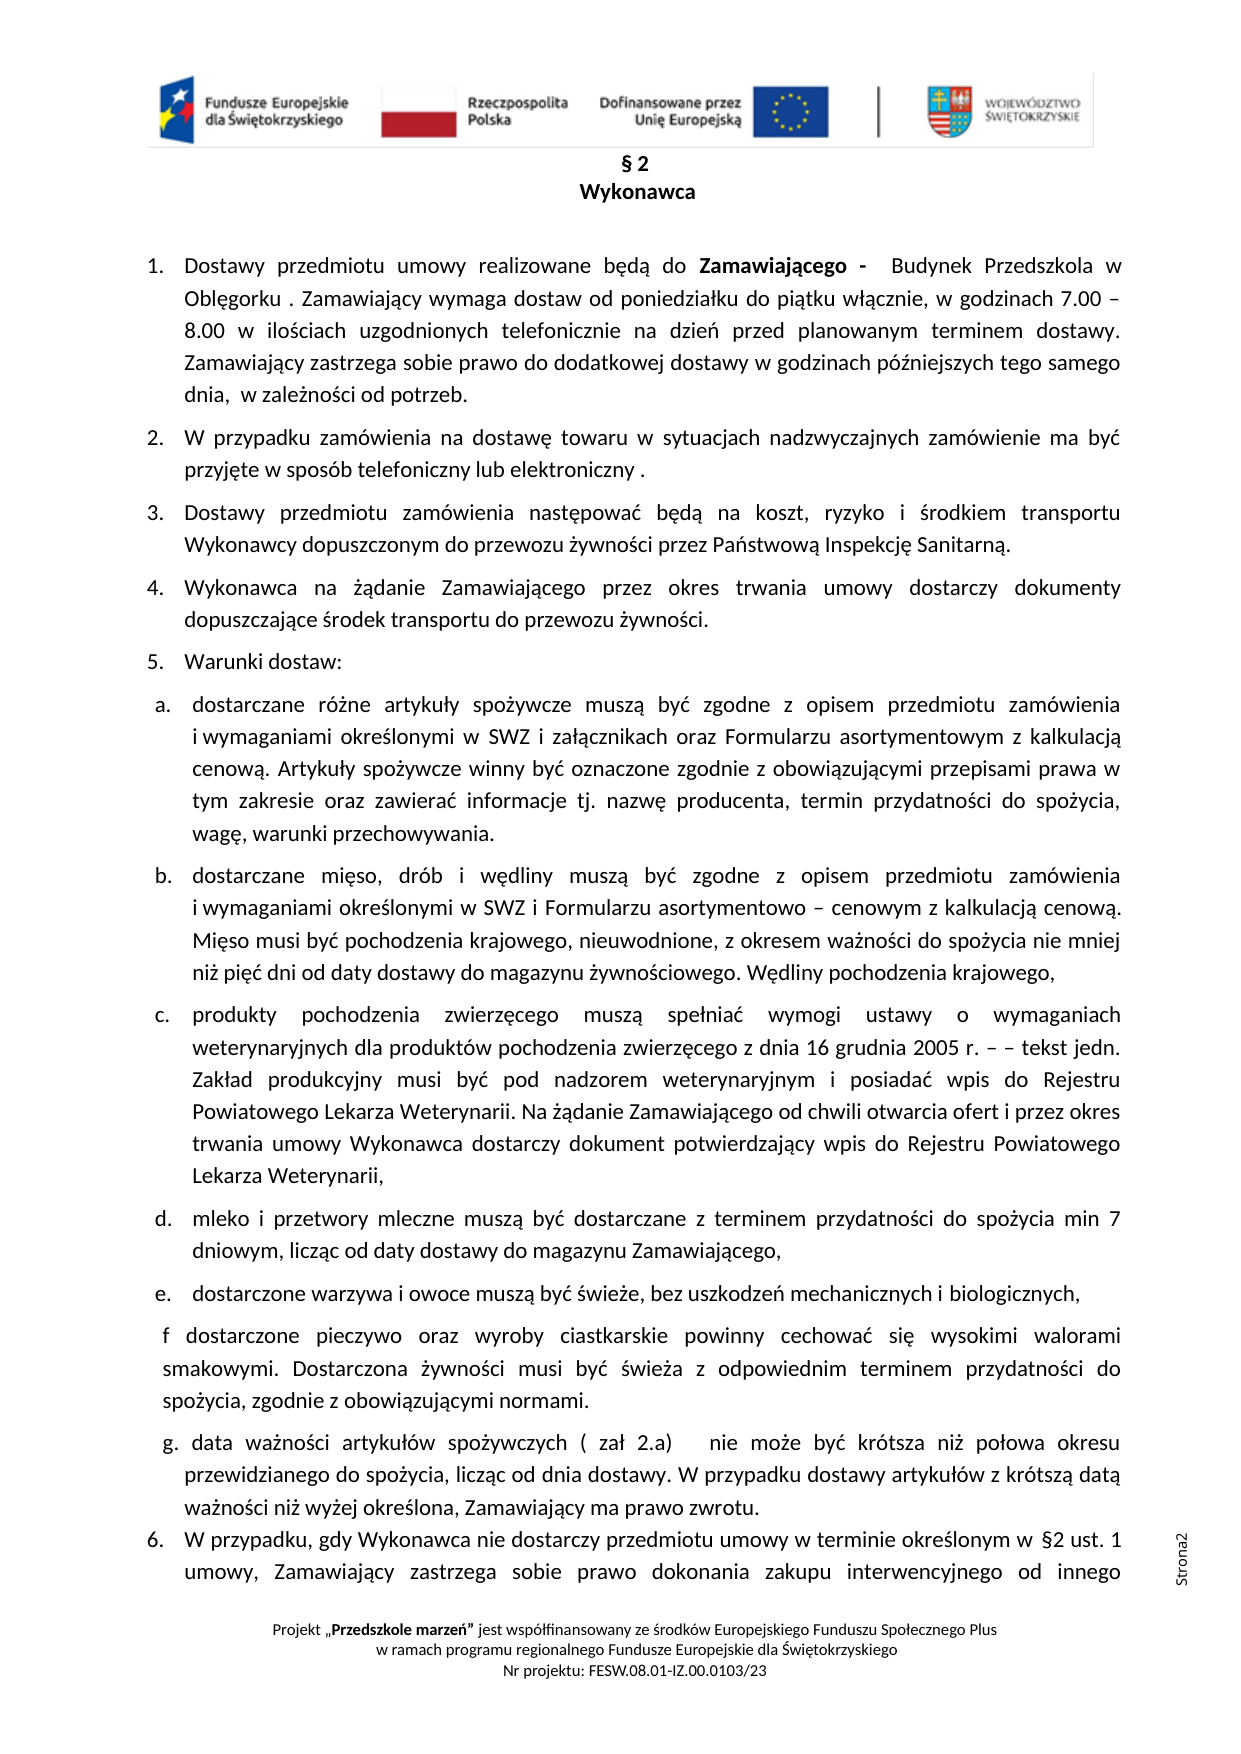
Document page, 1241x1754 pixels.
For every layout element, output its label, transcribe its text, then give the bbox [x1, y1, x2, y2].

list Dostawy przedmiotu umowy realizowane będą do Zamawiającego - Budynek Przedszkola w Oblęgorku . Zamawiający wymaga dostaw od poniedziałku do piątku włącznie, w godzinach 7.00 – 8.00 w ilościach uzgodnionych telefonicznie na dzień przed planowanym terminem dostawy. Zamawiający zastrzega sobie prawo do dodatkowej dostawy w godzinach późniejszych tego samego dnia, w zależności od potrzeb. [147, 252, 1122, 408]
list Wykonawca na żądanie Zamawiającego przez okres trwania umowy dostarczy dokumenty dopuszczające środek transportu do przewozu żywności. [147, 573, 1122, 633]
text f dostarczone pieczywo oraz wyroby ciastkarskie powinny cechować się wysokimi walorami smakowymi. Dostarczona żywności musi być świeża z odpowiednim terminem przydatności do spożycia, zgodnie z obowiązującymi normami. [162, 1321, 1122, 1414]
picture [147, 73, 1095, 149]
list g. data ważności artykułów spożywczych ( zał 2.a) nie może być krótsza niż połowa okresu przewidzianego do spożycia, licząc od dnia dostawy. W przypadku dostawy artykułów z krótszą datą ważności niż wyżej określona, Zamawiający ma prawo zwrotu. [162, 1428, 1122, 1521]
list produkty pochodzenia zwierzęcego muszą spełniać wymogi ustawy o wymaganiach weterynaryjnych dla produktów pochodzenia zwierzęcego z dnia 16 grudnia 2005 r. – – tekst jedn. Zakład produkcyjny musi być pod nadzorem weterynaryjnym i posiadać wpis do Rejestru Powiatowego Lekarza Weterynarii. Na żądanie Zamawiającego od chwili otwarcia ofert i przez okres trwania umowy Wykonawca dostarczy dokument potwierdzający wpis do Rejestru Powiatowego Lekarza Weterynarii, [154, 1001, 1122, 1189]
list dostarczane różne artykuły spożywcze muszą być zgodne z opisem przedmiotu zamówienia i wymaganiami określonymi w SWZ i załącznikach oraz Formularzu asortymentowym z kalkulacją cenową. Artykuły spożywcze winny być oznaczone zgodnie z obowiązującymi przepisami prawa w tym zakresie oraz zawierać informacje tj. nazwę producenta, termin przydatności do spożycia, wagę, warunki przechowywania. [154, 690, 1122, 847]
list mleko i przetwory mleczne muszą być dostarczane z terminem przydatności do spożycia min 7 dniowym, licząc od daty dostawy do magazynu Zamawiającego, [154, 1204, 1122, 1264]
text § 2 [148, 149, 1122, 177]
list Warunki dostaw: [147, 647, 1122, 675]
list Dostawy przedmiotu zamówienia następować będą na koszt, ryzyko i środkiem transportu Wykonawcy dopuszczonym do przewozu żywności przez Państwową Inspekcję Sanitarną. [147, 498, 1122, 558]
text Wykonawca [148, 177, 1122, 205]
list dostarczane mięso, drób i wędliny muszą być zgodne z opisem przedmiotu zamówienia i wymaganiami określonymi w SWZ i Formularzu asortymentowo – cenowym z kalkulacją cenową. Mięso musi być pochodzenia krajowego, nieuwodnione, z okresem ważności do spożycia nie mniej niż pięć dni od daty dostawy do magazynu żywnościowego. Wędliny pochodzenia krajowego, [154, 861, 1122, 986]
list W przypadku zamówienia na dostawę towaru w sytuacjach nadzwyczajnych zamówienie ma być przyjęte w sposób telefoniczny lub elektroniczny . [147, 423, 1122, 483]
list dostarczone warzywa i owoce muszą być świeże, bez uszkodzeń mechanicznych i biologicznych, [154, 1279, 1122, 1307]
